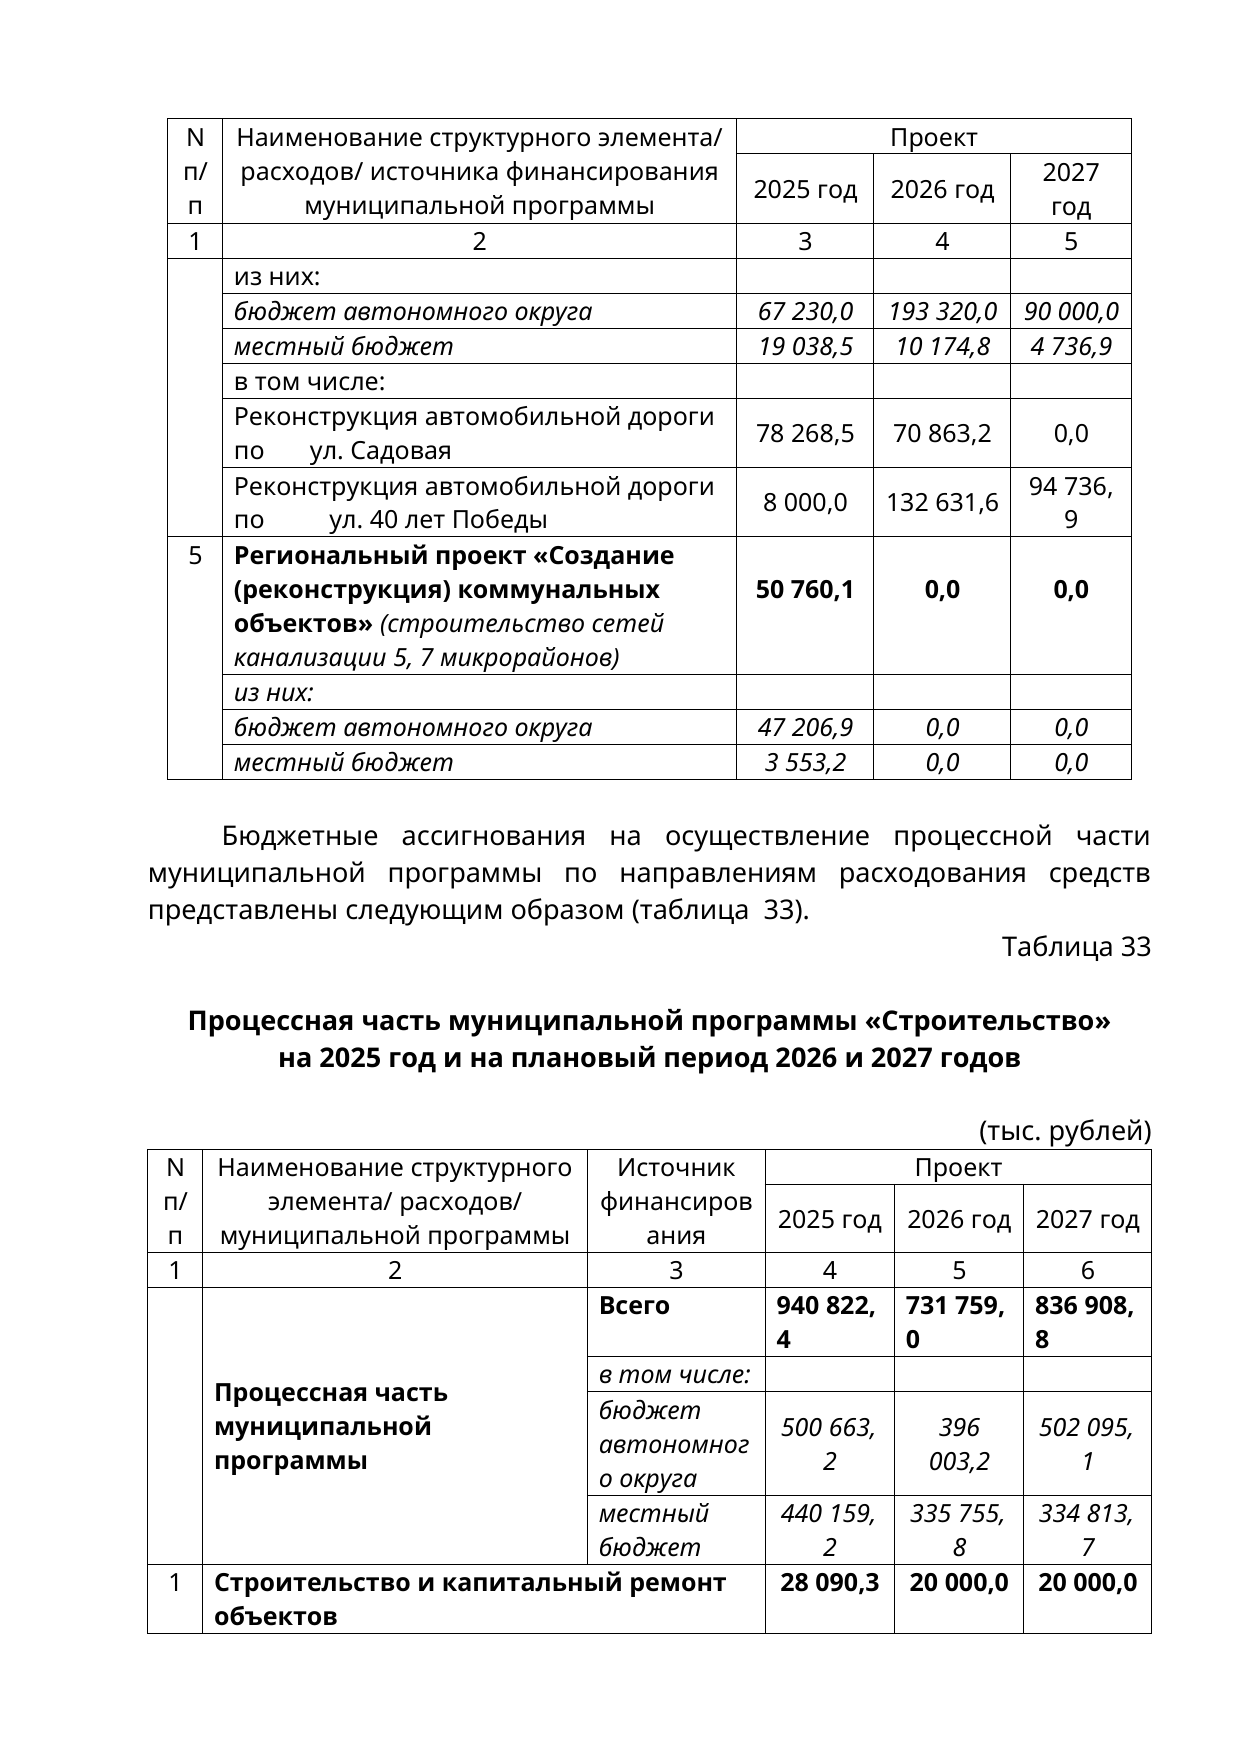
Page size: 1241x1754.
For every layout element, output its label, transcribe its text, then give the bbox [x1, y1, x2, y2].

table_cell 78 268,5 [737, 399, 873, 467]
table_cell 0,0 [874, 710, 1010, 744]
table_cell 20 000,0 [1024, 1565, 1151, 1633]
table_cell 20 000,0 [895, 1565, 1023, 1633]
table_cell [737, 364, 873, 398]
table_cell бюджет автономного округа [223, 294, 736, 328]
table_cell 1 [148, 1565, 202, 1633]
table_cell 396 003,2 [895, 1392, 1023, 1494]
table_cell [737, 675, 873, 709]
table_cell 500 663,2 [766, 1392, 894, 1494]
table_cell [1011, 364, 1131, 398]
table_header Наименование структурного элемента/ расходов/ муниципальной программы [203, 1150, 587, 1252]
text Бюджетные ассигнования на осуществление процессной части муниципальной программы по направлениям расходования средств представлены следующим образом (таблица 33). [148, 817, 1152, 927]
text (тыс. рублей) [148, 1112, 1152, 1149]
table_cell [874, 675, 1010, 709]
table_cell Реконструкция автомобильной дороги по ул. 40 лет Победы [223, 468, 736, 536]
table_cell в том числе: [588, 1357, 765, 1391]
table_cell 0,0 [1011, 710, 1131, 744]
table_cell 47 206,9 [737, 710, 873, 744]
table_cell 2026 год [895, 1185, 1023, 1252]
table_cell 940 822,4 [766, 1288, 894, 1356]
text Таблица 33 [148, 927, 1152, 964]
text на 2025 год и на плановый период 2026 и 2027 годов [148, 1038, 1152, 1075]
table_cell [1011, 259, 1131, 293]
table_header N п/п [148, 1150, 202, 1252]
table_cell 4 736,9 [1011, 329, 1131, 363]
table_cell из них: [223, 675, 736, 709]
table_cell 2 [223, 224, 736, 257]
table_cell [1011, 675, 1131, 709]
table_cell 502 095,1 [1024, 1392, 1151, 1494]
table_cell 334 813,7 [1024, 1496, 1151, 1564]
table_cell 132 631,6 [874, 468, 1010, 536]
table_cell [1024, 1357, 1151, 1391]
table_cell из них: [223, 259, 736, 293]
table_cell Всего [588, 1288, 765, 1356]
table_cell 2027 год [1011, 154, 1131, 222]
table_cell местный бюджет [223, 329, 736, 363]
table_header Проект [737, 119, 1131, 153]
table_cell 4 [168, 259, 222, 536]
table_cell 0,0 [874, 537, 1010, 673]
text Процессная часть муниципальной программы «Строительство» [148, 1001, 1152, 1038]
table_cell местный бюджет [588, 1496, 765, 1564]
table_cell 3 553,2 [737, 745, 873, 779]
table_cell 1 [148, 1253, 202, 1287]
table_cell местный бюджет [223, 745, 736, 779]
table_cell Строительство и капитальный ремонт объектов [203, 1565, 765, 1633]
table_cell 731 759,0 [895, 1288, 1023, 1356]
table_cell 6 [1024, 1253, 1151, 1287]
table_cell 5 [168, 537, 222, 779]
table_header N п/п [168, 119, 222, 222]
table_cell 335 755,8 [895, 1496, 1023, 1564]
table_cell 2027 год [1024, 1185, 1151, 1252]
table_cell 4 [766, 1253, 894, 1287]
table_cell 2 [203, 1253, 587, 1287]
table_header Наименование структурного элемента/ расходов/ источника финансирования муниципальной программы [223, 119, 736, 222]
table_cell Региональный проект «Создание (реконструкция) коммунальных объектов» (строительство сетей канализации 5, 7 микрорайонов) [223, 537, 736, 673]
table_cell 70 863,2 [874, 399, 1010, 467]
table_cell 4 [874, 224, 1010, 257]
table_cell 8 000,0 [737, 468, 873, 536]
table_cell бюджет автономного округа [223, 710, 736, 744]
table_cell [895, 1357, 1023, 1391]
table_cell 0,0 [1011, 745, 1131, 779]
table_cell [874, 259, 1010, 293]
table_cell 94 736,9 [1011, 468, 1131, 536]
table_cell 2026 год [874, 154, 1010, 222]
table_cell [874, 364, 1010, 398]
table_header Проект [766, 1150, 1151, 1184]
table_cell 5 [1011, 224, 1131, 257]
table_cell [766, 1357, 894, 1391]
table_cell 19 038,5 [737, 329, 873, 363]
table_cell 50 760,1 [737, 537, 873, 673]
table_cell бюджет автономного округа [588, 1392, 765, 1494]
table_cell 2025 год [737, 154, 873, 222]
table_cell 0,0 [874, 745, 1010, 779]
table_cell 1 [168, 224, 222, 257]
table_cell [148, 1288, 202, 1564]
table_cell 67 230,0 [737, 294, 873, 328]
table_cell 28 090,3 [766, 1565, 894, 1633]
table_cell [737, 259, 873, 293]
table_cell 0,0 [1011, 537, 1131, 673]
table_cell 2025 год [766, 1185, 894, 1252]
table_cell в том числе: [223, 364, 736, 398]
table_cell 90 000,0 [1011, 294, 1131, 328]
table_cell Процессная часть муниципальной программы [203, 1288, 587, 1564]
table_cell 440 159,2 [766, 1496, 894, 1564]
table_cell 0,0 [1011, 399, 1131, 467]
table_cell 5 [895, 1253, 1023, 1287]
table_cell Реконструкция автомобильной дороги по ул. Садовая [223, 399, 736, 467]
table_cell 3 [588, 1253, 765, 1287]
table_header Источник финансирования [588, 1150, 765, 1252]
table_cell 3 [737, 224, 873, 257]
table_cell 193 320,0 [874, 294, 1010, 328]
table_cell 836 908,8 [1024, 1288, 1151, 1356]
table_cell 10 174,8 [874, 329, 1010, 363]
